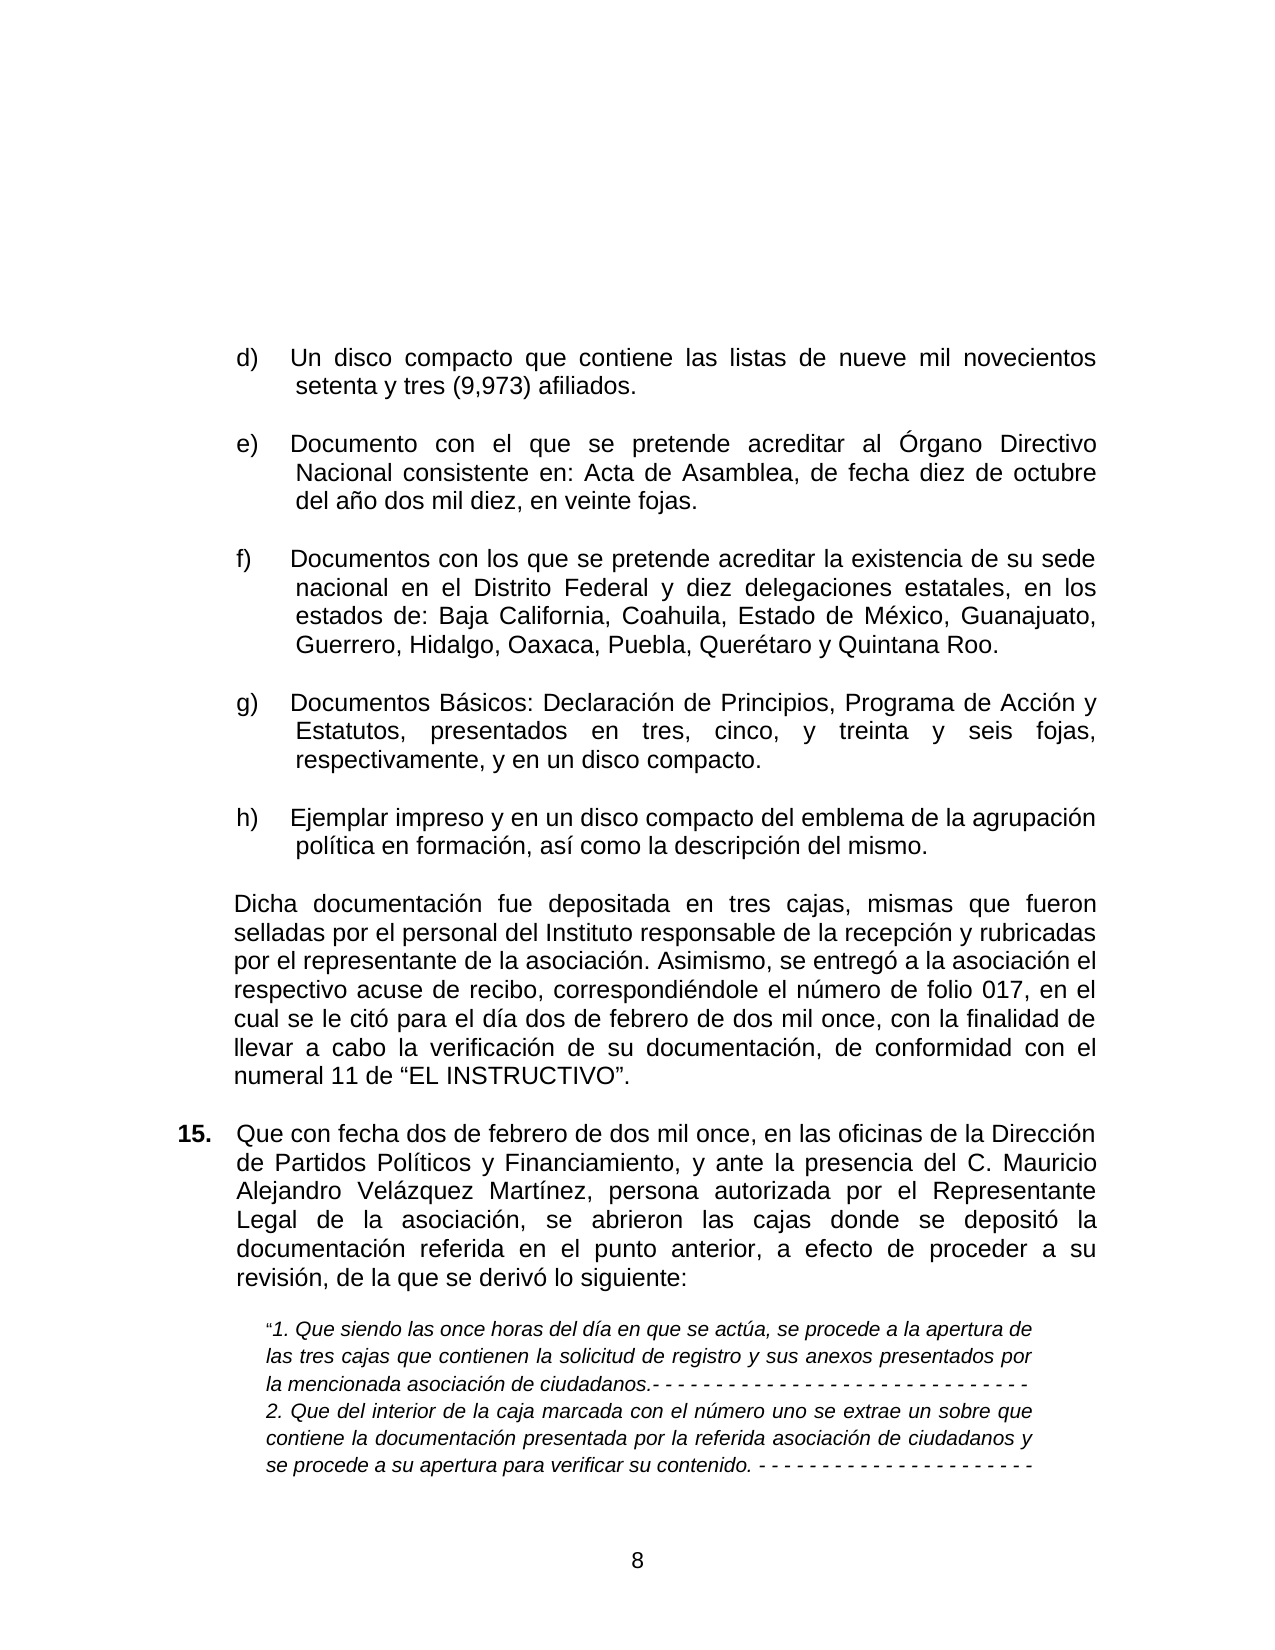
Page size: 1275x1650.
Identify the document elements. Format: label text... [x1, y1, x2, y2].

list Un disco compacto que contiene las listas de nueve mil novecientos setenta y tres (9,973) afiliados. [236, 342, 1098, 400]
text Dicha documentación fue depositada en tres cajas, mismas que fueron selladas por el personal del Instituto responsable de la recepción y rubricadas por el representante de la asociación. Asimismo, se entregó a la asociación el respectivo acuse de recibo, correspondiéndole el número de folio 017, en el cual se le citó para el día dos de febrero de dos mil once, con la finalidad de llevar a cabo la verificación de su documentación, de conformidad con el numeral 11 de “EL INSTRUCTIVO”. [233, 889, 1098, 1090]
list Documentos Básicos: Declaración de Principios, Programa de Acción y Estatutos, presentados en tres, cinco, y treinta y seis fojas, respectivamente, y en un disco compacto. [236, 687, 1098, 774]
list Documentos con los que se pretende acreditar la existencia de su sede nacional en el Distrito Federal y diez delegaciones estatales, en los estados de: Baja California, Coahuila, Estado de México, Guanajuato, Guerrero, Hidalgo, Oaxaca, Puebla, Querétaro y Quintana Roo. [236, 544, 1098, 659]
list Documento con el que se pretende acreditar al Órgano Directivo Nacional consistente en: Acta de Asamblea, de fecha diez de octubre del año dos mil diez, en veinte fojas. [236, 429, 1098, 515]
list Ejemplar impreso y en un disco compacto del emblema de la agrupación política en formación, así como la descripción del mismo. [236, 802, 1098, 860]
list Que con fecha dos de febrero de dos mil once, en las oficinas de la Dirección de Partidos Políticos y Financiamiento, y ante la presencia del C. Mauricio Alejandro Velázquez Martínez, persona autorizada por el Representante Legal de la asociación, se abrieron las cajas donde se depositó la documentación referida en el punto anterior, a efecto de proceder a su revisión, de la que se derivó lo siguiente: [177, 1119, 1098, 1291]
text “1. Que siendo las once horas del día en que se actúa, se procede a la apertura de las tres cajas que contienen la solicitud de registro y sus anexos presentados por la mencionada asociación de ciudadanos.- - - - - - - - - - - - - - - - - - - - - - - - - - - - - - [266, 1315, 1033, 1396]
text 2. Que del interior de la caja marcada con el número uno se extrae un sobre que contiene la documentación presentada por la referida asociación de ciudadanos y se procede a su apertura para verificar su contenido. - - - - - - - - - - - - - - - - - - - - - - [266, 1396, 1033, 1478]
